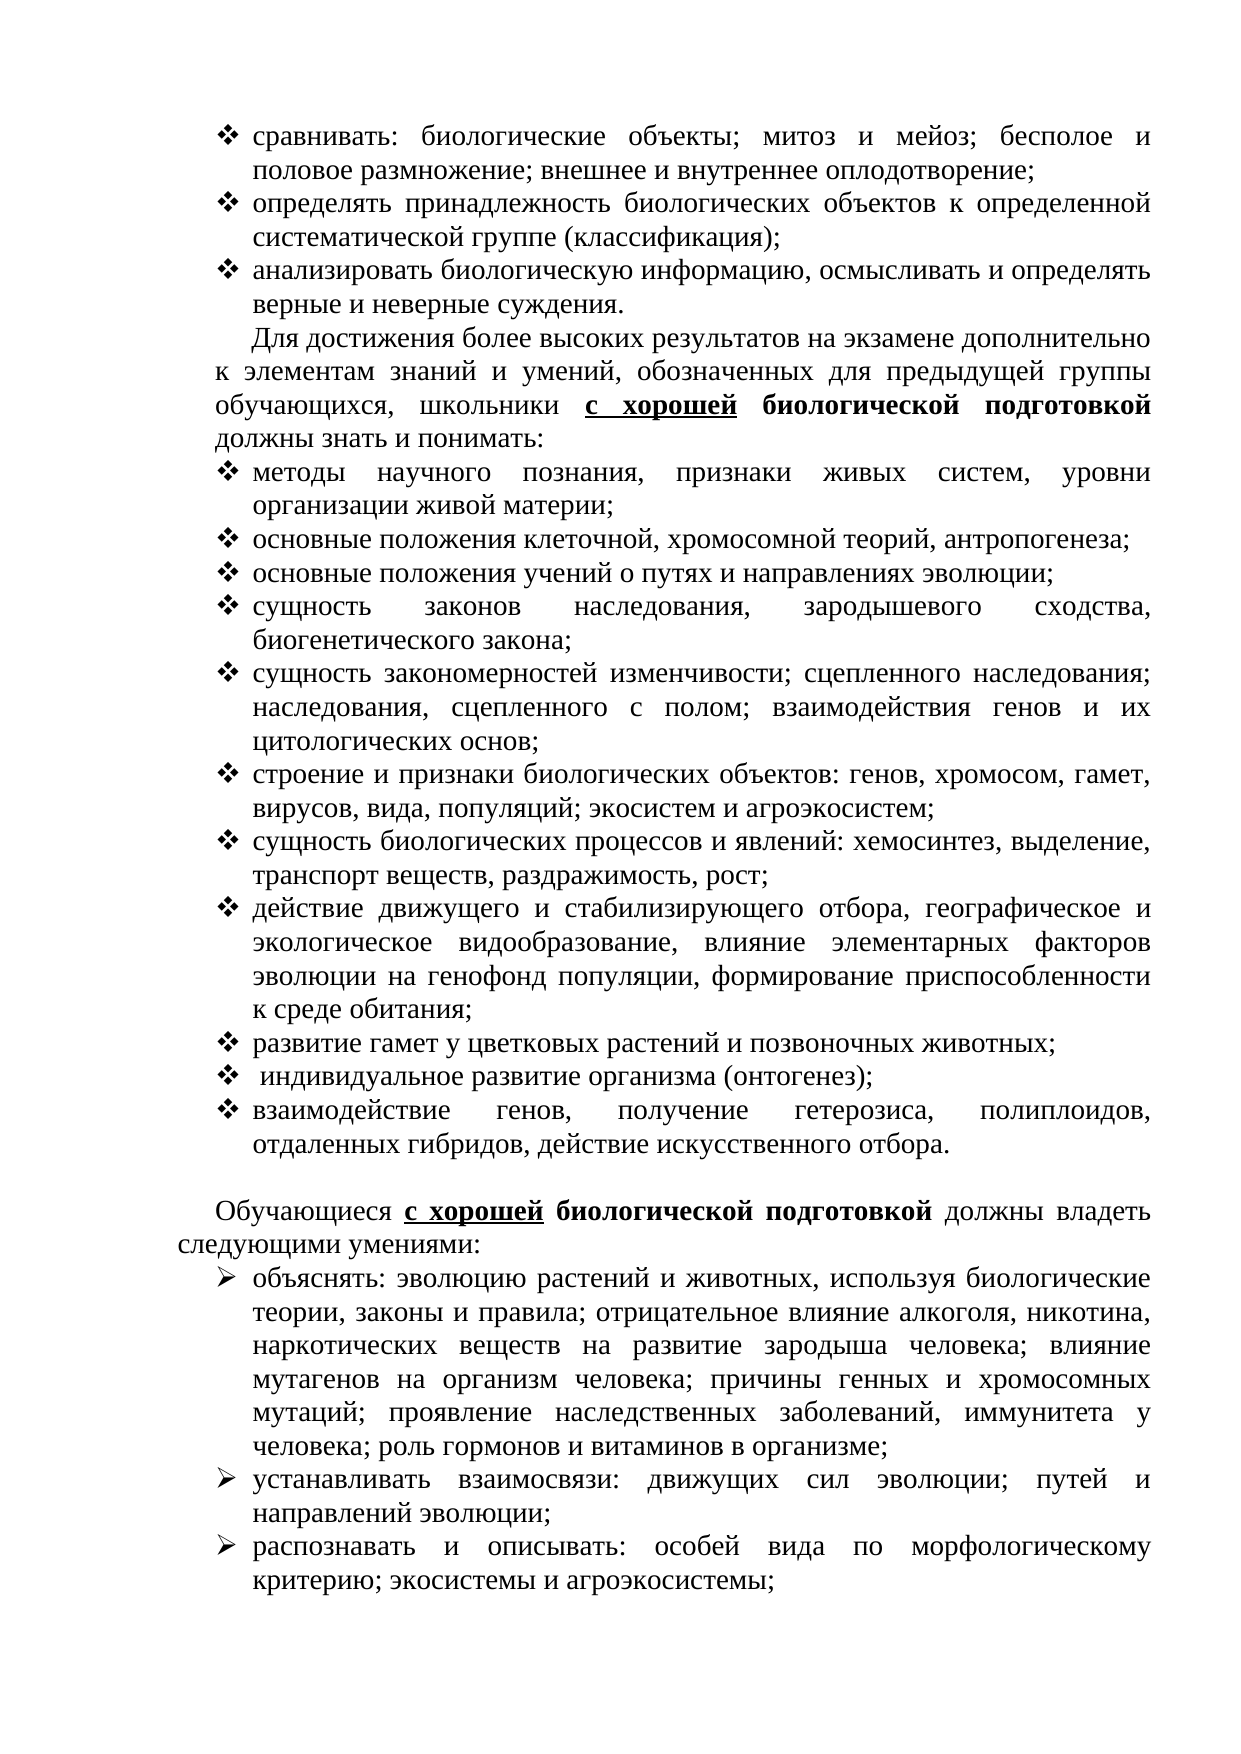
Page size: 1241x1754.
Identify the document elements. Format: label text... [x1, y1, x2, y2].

list сравнивать: биологические объекты; митоз и мейоз; бесполое и половое размножение; внешнее и внутреннее оплодотворение; [215, 118, 1152, 185]
list строение и признаки биологических объектов: генов, хромосом, гамет, вирусов, вида, популяций; экосистем и агроэкосистем; [215, 756, 1152, 823]
list развитие гамет у цветковых растений и позвоночных животных; [215, 1025, 1152, 1058]
list методы научного познания, признаки живых систем, уровни организации живой материи; [215, 454, 1152, 521]
list основные положения клеточной, хромосомной теорий, антропогенеза; [215, 521, 1152, 555]
list сущность закономерностей изменчивости; сцепленного наследования; наследования, сцепленного с полом; взаимодействия генов и их цитологических основ; [215, 656, 1152, 756]
text Для достижения более высоких результатов на экзамене дополнительно к элементам знаний и умений, обозначенных для предыдущей группы обучающихся, школьники с хорошей биологической подготовкой должны знать и понимать: [215, 320, 1152, 454]
text Обучающиеся с хорошей биологической подготовкой должны владеть следующими умениями: [177, 1193, 1152, 1260]
list взаимодействие генов, получение гетерозиса, полиплоидов, отдаленных гибридов, действие искусственного отбора. [215, 1092, 1152, 1159]
list определять принадлежность биологических объектов к определенной систематической группе (классификация); [215, 185, 1152, 252]
list сущность законов наследования, зародышевого сходства, биогенетического закона; [215, 588, 1152, 656]
list объяснять: эволюцию растений и животных, используя биологические теории, законы и правила; отрицательное влияние алкоголя, никотина, наркотических веществ на развитие зародыша человека; влияние мутагенов на организм человека; причины генных и хромосомных мутаций; проявление наследственных заболеваний, иммунитета у человека; роль гормонов и витаминов в организме; [215, 1260, 1152, 1461]
list основные положения учений о путях и направлениях эволюции; [215, 555, 1152, 588]
list анализировать биологическую информацию, осмысливать и определять верные и неверные суждения. [215, 252, 1152, 320]
list индивидуальное развитие организма (онтогенез); [215, 1058, 1152, 1092]
list устанавливать взаимосвязи: движущих сил эволюции; путей и направлений эволюции; [215, 1461, 1152, 1528]
list действие движущего и стабилизирующего отбора, географическое и экологическое видообразование, влияние элементарных факторов эволюции на генофонд популяции, формирование приспособленности к среде обитания; [215, 891, 1152, 1025]
list сущность биологических процессов и явлений: хемосинтез, выделение, транспорт веществ, раздражимость, рост; [215, 823, 1152, 891]
list распознавать и описывать: особей вида по морфологическому критерию; экосистемы и агроэкосистемы; [215, 1528, 1152, 1596]
